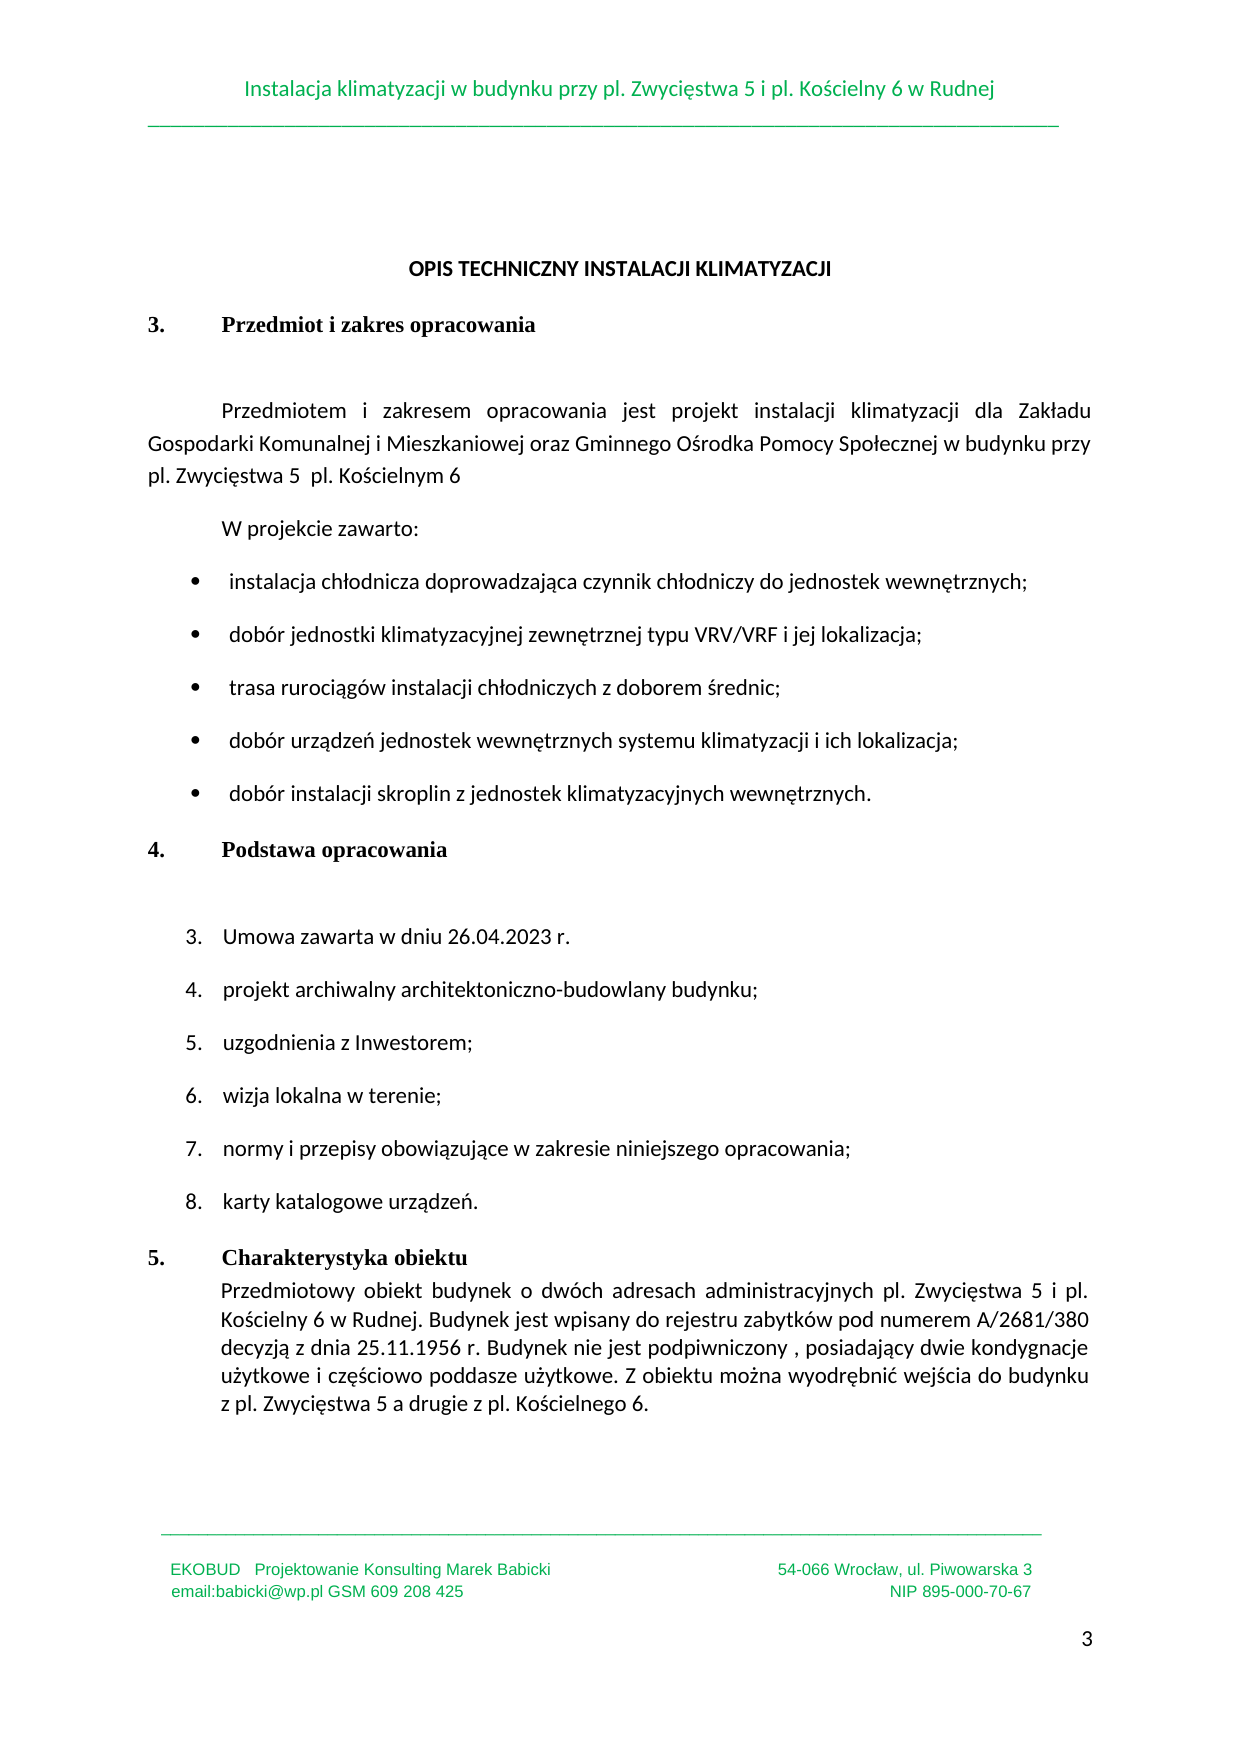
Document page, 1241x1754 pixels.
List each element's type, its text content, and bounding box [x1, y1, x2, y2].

list karty katalogowe urządzeń. [185, 1187, 1093, 1215]
list instalacja chłodnicza doprowadzająca czynnik chłodniczy do jednostek wewnętrznych; [191, 567, 1093, 595]
text Przedmiotem i zakresem opracowania jest projekt instalacji klimatyzacji dla Zakładu Gospodarki Komunalnej i Mieszkaniowej oraz Gminnego Ośrodka Pomocy Społecznej w budynku przy pl. Zwycięstwa 5 pl. Kościelnym 6 [148, 396, 1093, 489]
subtitle 5. Charakterystyka obiektu [148, 1244, 1093, 1270]
text W projekcie zawarto: [148, 514, 1093, 542]
text Przedmiotowy obiekt budynek o dwóch adresach administracyjnych pl. Zwycięstwa 5 i pl. Kościelny 6 w Rudnej. Budynek jest wpisany do rejestru zabytków pod numerem A/2681/380 decyzją z dnia 25.11.1956 r. Budynek nie jest podpiwniczony , posiadający dwie kondygnacje użytkowe i częściowo poddasze użytkowe. Z obiektu można wyodrębnić wejścia do budynku z pl. Zwycięstwa 5 a drugie z pl. Kościelnego 6. [221, 1277, 1091, 1417]
subtitle 4. Podstawa opracowania [148, 836, 1093, 862]
list dobór urządzeń jednostek wewnętrznych systemu klimatyzacji i ich lokalizacja; [191, 726, 1093, 754]
list projekt archiwalny architektoniczno-budowlany budynku; [185, 975, 1093, 1003]
subtitle 3. Przedmiot i zakres opracowania [148, 311, 1093, 337]
list normy i przepisy obowiązujące w zakresie niniejszego opracowania; [185, 1134, 1093, 1162]
list dobór jednostki klimatyzacyjnej zewnętrznej typu VRV/VRF i jej lokalizacja; [191, 620, 1093, 648]
text OPIS TECHNICZNY INSTALACJI KLIMATYZACJI [148, 254, 1093, 282]
list Umowa zawarta w dniu 26.04.2023 r. [185, 922, 1093, 950]
list trasa rurociągów instalacji chłodniczych z doborem średnic; [191, 673, 1093, 701]
list wizja lokalna w terenie; [185, 1081, 1093, 1109]
list uzgodnienia z Inwestorem; [185, 1028, 1093, 1056]
list dobór instalacji skroplin z jednostek klimatyzacyjnych wewnętrznych. [191, 779, 1093, 807]
